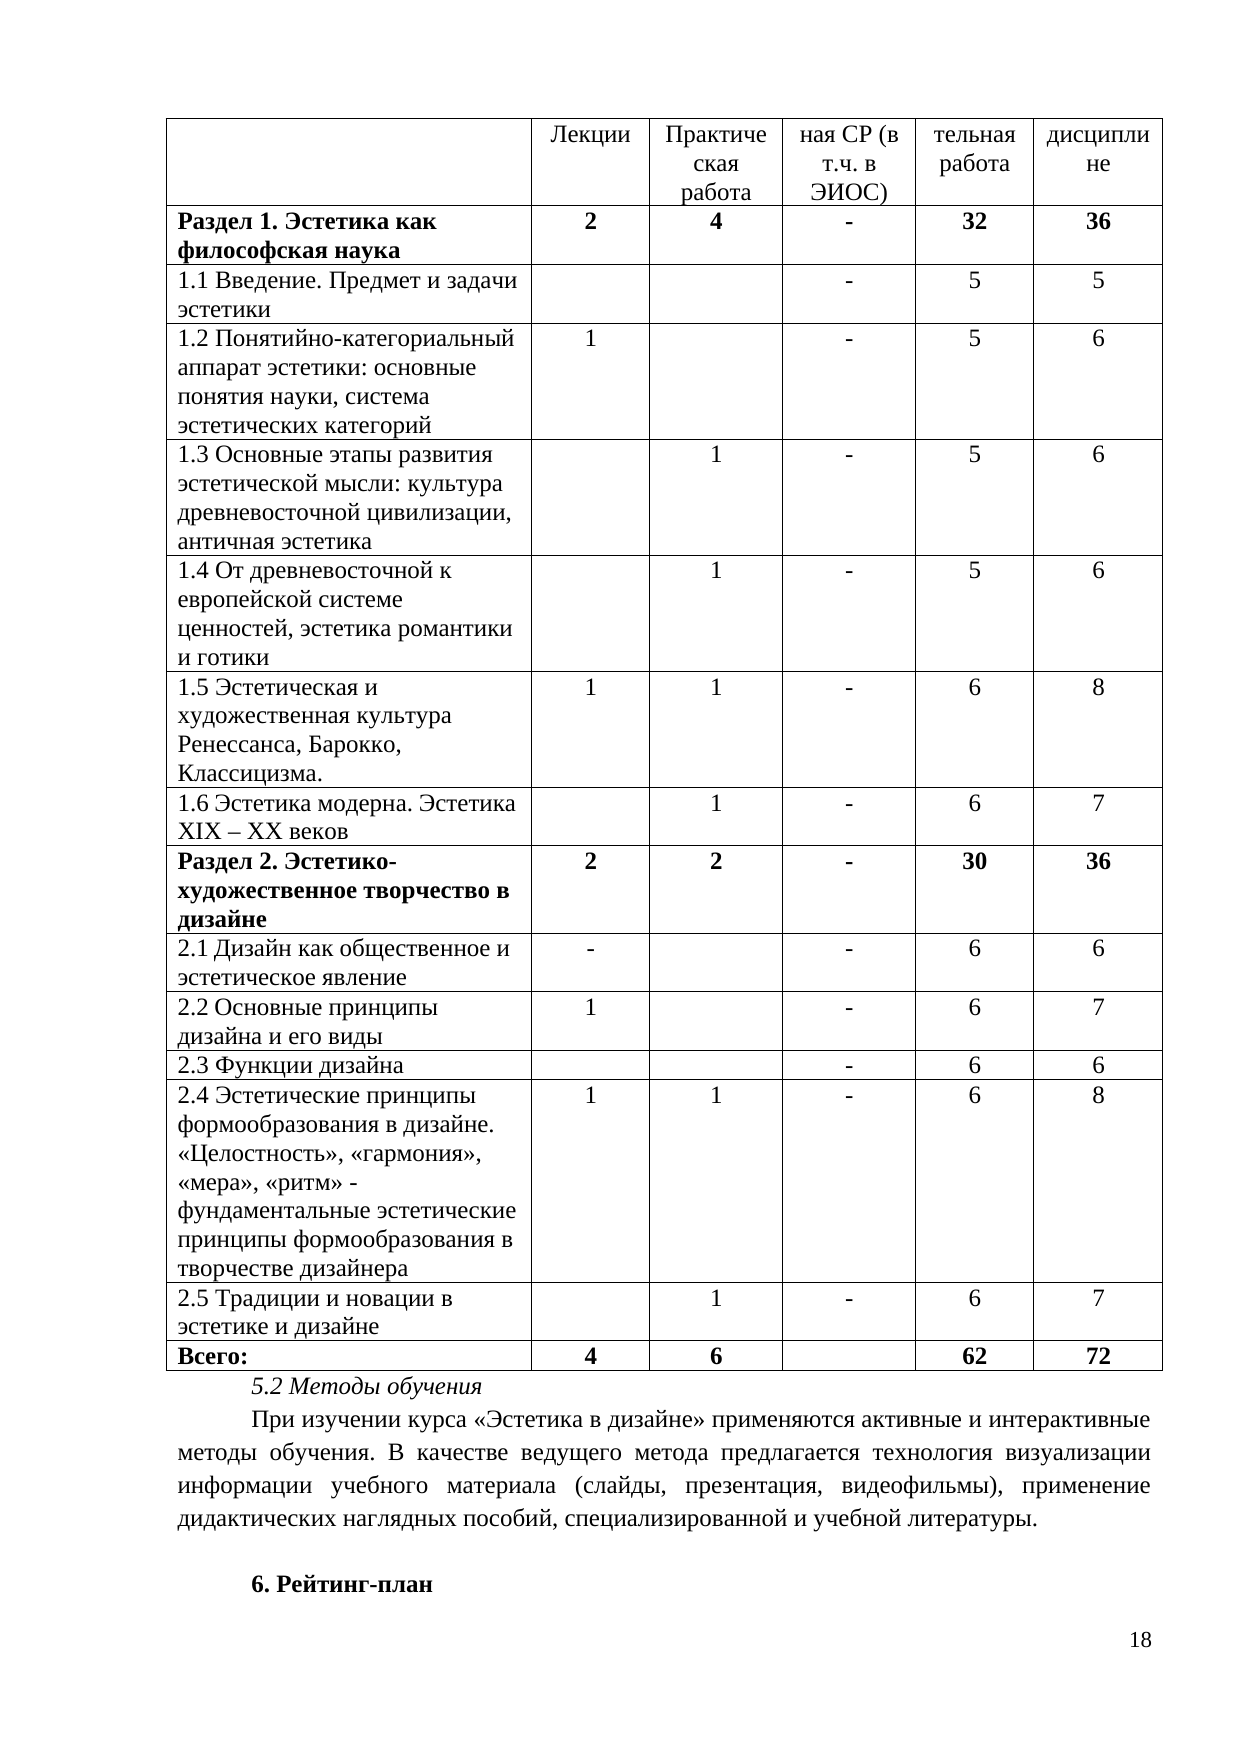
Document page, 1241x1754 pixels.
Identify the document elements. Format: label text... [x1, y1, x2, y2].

table_cell 6 [1034, 934, 1162, 991]
table_cell 7 [1034, 992, 1162, 1049]
table_cell - [532, 934, 649, 991]
table_cell 1 [650, 1283, 782, 1340]
table_cell - [783, 324, 915, 438]
text 5.2 Методы обучения [177, 1371, 1152, 1400]
table_cell 6 [916, 788, 1033, 845]
table_cell 32 [916, 206, 1033, 264]
table_cell [783, 1341, 915, 1370]
table_cell - [783, 265, 915, 322]
table_cell 1 [650, 788, 782, 845]
table_cell 72 [1034, 1341, 1162, 1370]
table_cell - [783, 934, 915, 991]
table_cell - [783, 556, 915, 671]
table_cell [532, 265, 649, 322]
table_cell 2 [532, 206, 649, 264]
table_cell 6 [1034, 324, 1162, 438]
table_cell 1 [650, 440, 782, 554]
table_cell 1.2 Понятийно-категориальный аппарат эстетики: основные понятия науки, система эстетических категорий [167, 324, 531, 438]
table_cell [532, 556, 649, 671]
table_cell 1.6 Эстетика модерна. Эстетика XIX – XX веков [167, 788, 531, 845]
table_cell 2.4 Эстетические принципы формообразования в дизайне. «Целостность», «гармония», «мера», «ритм» - фундаментальные эстетические принципы формообразования в творчестве дизайнера [167, 1080, 531, 1282]
table_cell 2.3 Функции дизайна [167, 1051, 531, 1079]
text 6. Рейтинг-план [177, 1569, 1152, 1598]
table_cell - [783, 788, 915, 845]
table_cell 6 [1034, 556, 1162, 671]
table_cell Лекции [532, 119, 649, 205]
table_cell 6 [916, 1080, 1033, 1282]
table_cell 5 [1034, 265, 1162, 322]
table_cell - [783, 206, 915, 264]
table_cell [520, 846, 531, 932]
table_cell [650, 265, 782, 322]
table_cell 1 [650, 556, 782, 671]
table_cell 6 [916, 1283, 1033, 1340]
table_cell 5 [916, 324, 1033, 438]
table_cell [650, 324, 782, 438]
table_cell [532, 788, 649, 845]
table_cell 30 [916, 846, 1033, 932]
table_cell 5 [916, 440, 1033, 554]
table_cell 1 [532, 672, 649, 787]
table_cell 5 [916, 265, 1033, 322]
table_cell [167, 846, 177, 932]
table_cell [532, 1283, 649, 1340]
table_cell 6 [916, 934, 1033, 991]
table_cell 6 [1034, 1051, 1162, 1079]
table_cell [650, 992, 782, 1049]
table_cell 4 [532, 1341, 649, 1370]
table_cell 5 [916, 556, 1033, 671]
table_cell 1 [650, 672, 782, 787]
table_cell 1 [532, 992, 649, 1049]
table_cell 1.4 От древневосточной к европейской системе ценностей, эстетика романтики и готики [167, 556, 531, 671]
table_cell - [783, 992, 915, 1049]
table_cell 8 [1034, 1080, 1162, 1282]
table_cell 36 [1034, 206, 1162, 264]
table_cell 1.5 Эстетическая и художественная культура Ренессанса, Барокко, Классицизма. [167, 672, 531, 787]
table_cell 1 [650, 1080, 782, 1282]
table_cell - [783, 1080, 915, 1282]
table_cell 7 [1034, 788, 1162, 845]
table_cell 6 [650, 1341, 782, 1370]
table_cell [783, 119, 915, 205]
table_cell Практическая работа [650, 119, 782, 205]
table_cell 7 [1034, 1283, 1162, 1340]
table_cell 6 [916, 992, 1033, 1049]
table_cell 2.2 Основные принципы дизайна и его виды [167, 992, 531, 1049]
table_cell - [783, 1051, 915, 1079]
table_cell 4 [650, 206, 782, 264]
table_cell [650, 1051, 782, 1079]
table_cell 36 [1034, 846, 1162, 932]
table_cell Раздел 1. Эстетика как философская наука [167, 206, 531, 264]
table_cell 6 [916, 672, 1033, 787]
text При изучении курса «Эстетика в дизайне» применяются активные и интерактивные методы обучения. В качестве ведущего метода предлагается технология визуализации информации учебного материала (слайды, презентация, видеофильмы), применение дидактических наглядных пособий, специализированной и учебной литературы. [177, 1404, 1152, 1532]
table_cell 6 [1034, 440, 1162, 554]
table_cell 2 [532, 846, 649, 932]
table_cell [532, 440, 649, 554]
table_cell 2.5 Традиции и новации в эстетике и дизайне [167, 1283, 531, 1340]
table_cell 2.1 Дизайн как общественное и эстетическое явление [167, 934, 531, 991]
table_cell 1.1 Введение. Предмет и задачи эстетики [167, 265, 531, 322]
table_cell 2 [650, 846, 782, 932]
table_cell 62 [916, 1341, 1033, 1370]
table_cell 6 [916, 1051, 1033, 1079]
table_cell Всего: [167, 1341, 531, 1370]
table_cell 1.3 Основные этапы развития эстетической мысли: культура древневосточной цивилизации, античная эстетика [167, 440, 531, 554]
table_cell - [783, 1283, 915, 1340]
table_cell 8 [1034, 672, 1162, 787]
table_cell 1 [532, 1080, 649, 1282]
table_cell - [783, 440, 915, 554]
table_cell 1 [532, 324, 649, 438]
table_cell [532, 1051, 649, 1079]
table_cell [650, 934, 782, 991]
table_cell - [783, 672, 915, 787]
table_cell - [783, 846, 915, 932]
